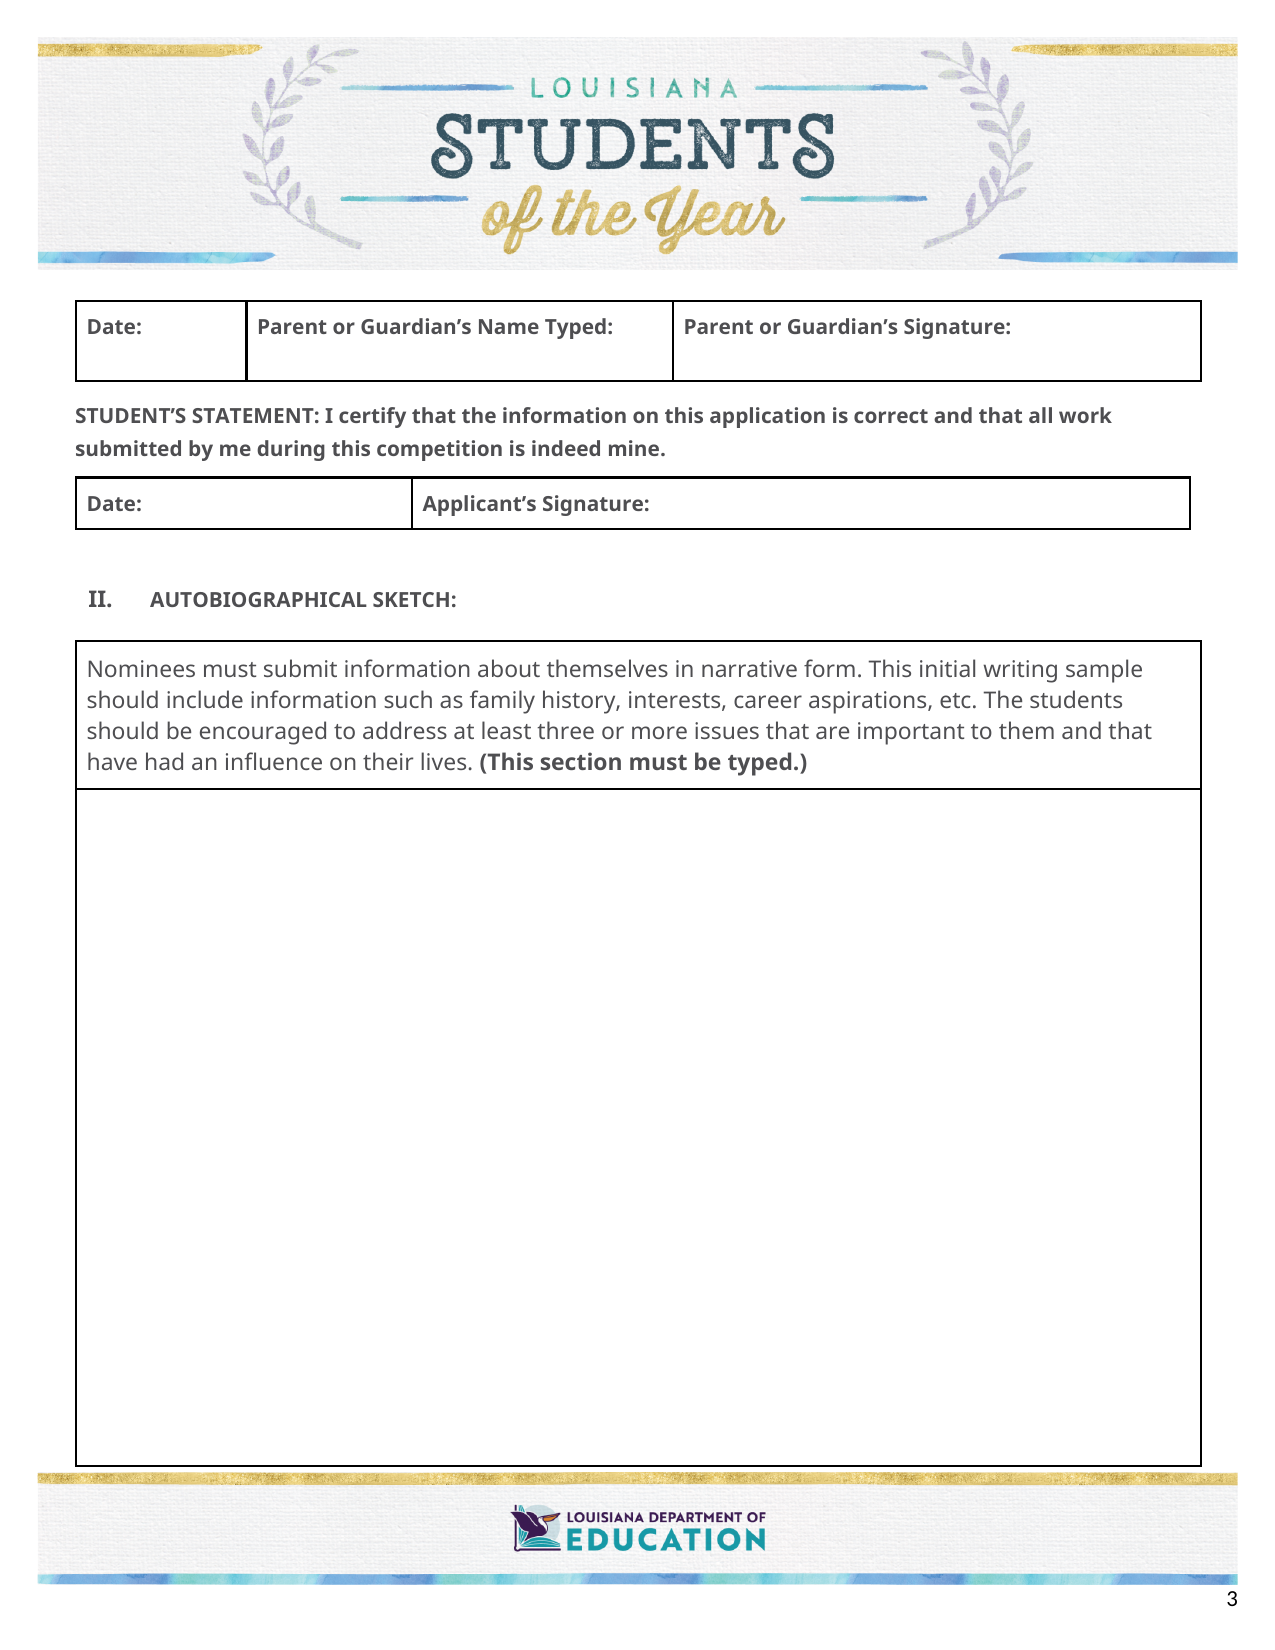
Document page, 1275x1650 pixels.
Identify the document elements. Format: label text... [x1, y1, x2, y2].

picture [37, 1472, 1238, 1585]
table_header Parent or Guardian’s Signature: [674, 302, 1200, 380]
list AUTOBIOGRAPHICAL SKETCH: [112, 583, 1200, 614]
table_header Date: [77, 302, 245, 380]
text STUDENT’S STATEMENT: I certify that the information on this application is correct and that all work submitted by me during this competition is indeed mine. [75, 401, 1200, 462]
picture [37, 37, 1238, 270]
table_cell [77, 790, 1200, 1465]
table_header Applicant’s Signature: [413, 479, 1189, 528]
table_header Nominees must submit information about themselves in narrative form. This initial writing sample should include information such as family history, interests, career aspirations, etc. The students should be encouraged to address at least three or more issues that are important to them and that have had an influence on their lives. (This section must be typed.) [77, 642, 1200, 788]
table_header Parent or Guardian’s Name Typed: [248, 302, 672, 380]
table_header Date: [77, 479, 411, 528]
